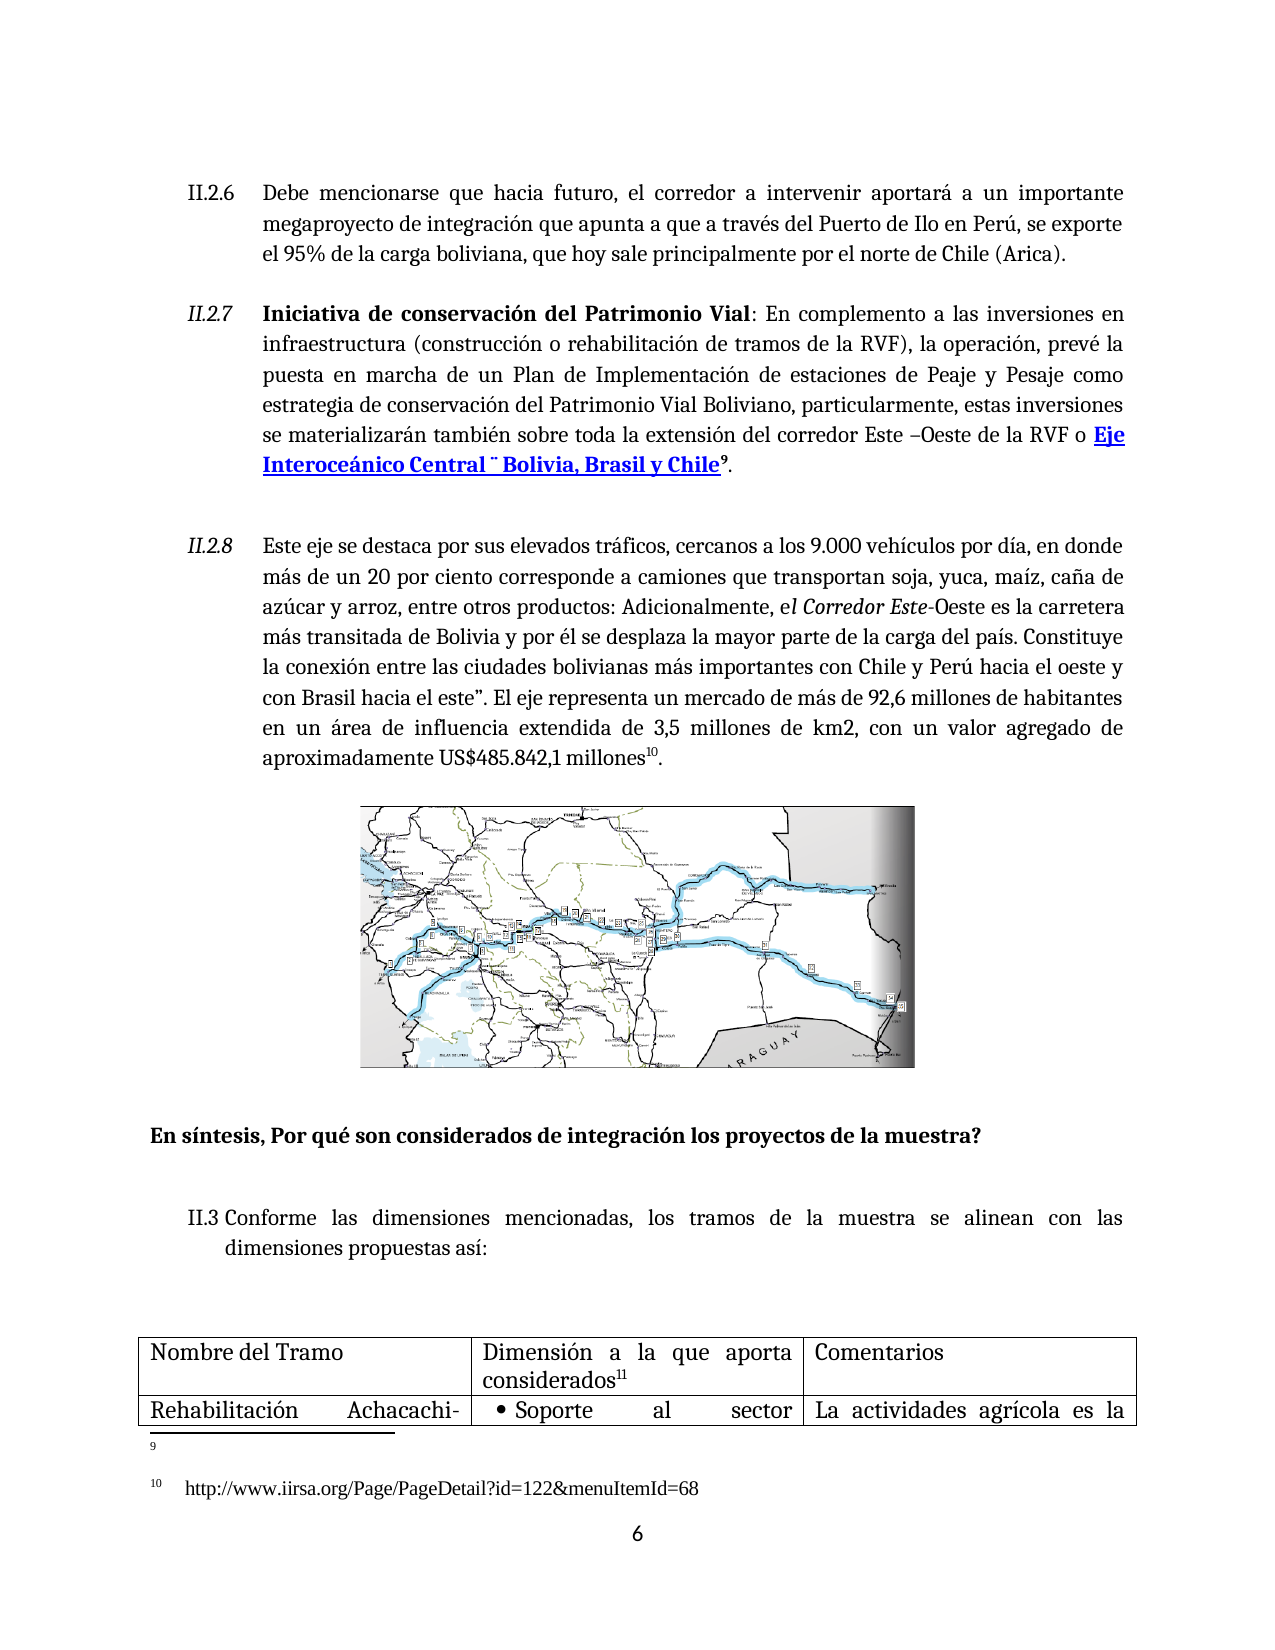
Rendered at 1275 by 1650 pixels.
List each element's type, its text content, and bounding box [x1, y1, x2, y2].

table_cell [804, 1396, 1136, 1425]
table_header Nombre del Tramo [139, 1338, 471, 1395]
list Iniciativa de conservación del Patrimonio Vial: En complemento a las inversiones en infraestructura (construcción o rehabilitación de tramos de la RVF), la operación, prevé la puesta en marcha de un Plan de Implementación de estaciones de Peaje y Pesaje como estrategia de conservación del Patrimonio Vial Boliviano, particularmente, estas inversiones se materializarán también sobre toda la extensión del corredor Este –Oeste de la RVF o Eje Interoceánico Central ¨ Bolivia, Brasil y Chile. [187, 301, 1125, 478]
table_header Comentarios [804, 1338, 1136, 1395]
list Este eje se destaca por sus elevados tráficos, cercanos a los 9.000 vehículos por día, en donde más de un 20 por ciento corresponde a camiones que transportan soja, yuca, maíz, caña de azúcar y arroz, entre otros productos: Adicionalmente, el Corredor Este-Oeste es la carretera más transitada de Bolivia y por él se desplaza la mayor parte de la carga del país. Constituye la conexión entre las ciudades bolivianas más importantes con Chile y Perú hacia el oeste y con Brasil hacia el este”. El eje representa un mercado de más de 92,6 millones de habitantes en un área de influencia extendida de 3,5 millones de km2, con un valor agregado de aproximadamente US$485.842,1 millones. [187, 533, 1125, 771]
list Debe mencionarse que hacia futuro, el corredor a intervenir aportará a un importante megaproyecto de integración que apunta a que a través del Puerto de Ilo en Perú, se exporte el 95% de la carga boliviana, que hoy sale principalmente por el norte de Chile (Arica). [187, 180, 1125, 267]
table_header Dimensión a la que aporta considerados [472, 1338, 803, 1395]
picture [360, 805, 915, 1068]
text En síntesis, Por qué son considerados de integración los proyectos de la muestra? [150, 1123, 1125, 1149]
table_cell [472, 1396, 803, 1425]
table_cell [139, 1396, 471, 1425]
list Conforme las dimensiones mencionadas, los tramos de la muestra se alinean con las dimensiones propuestas así: [187, 1204, 1125, 1261]
